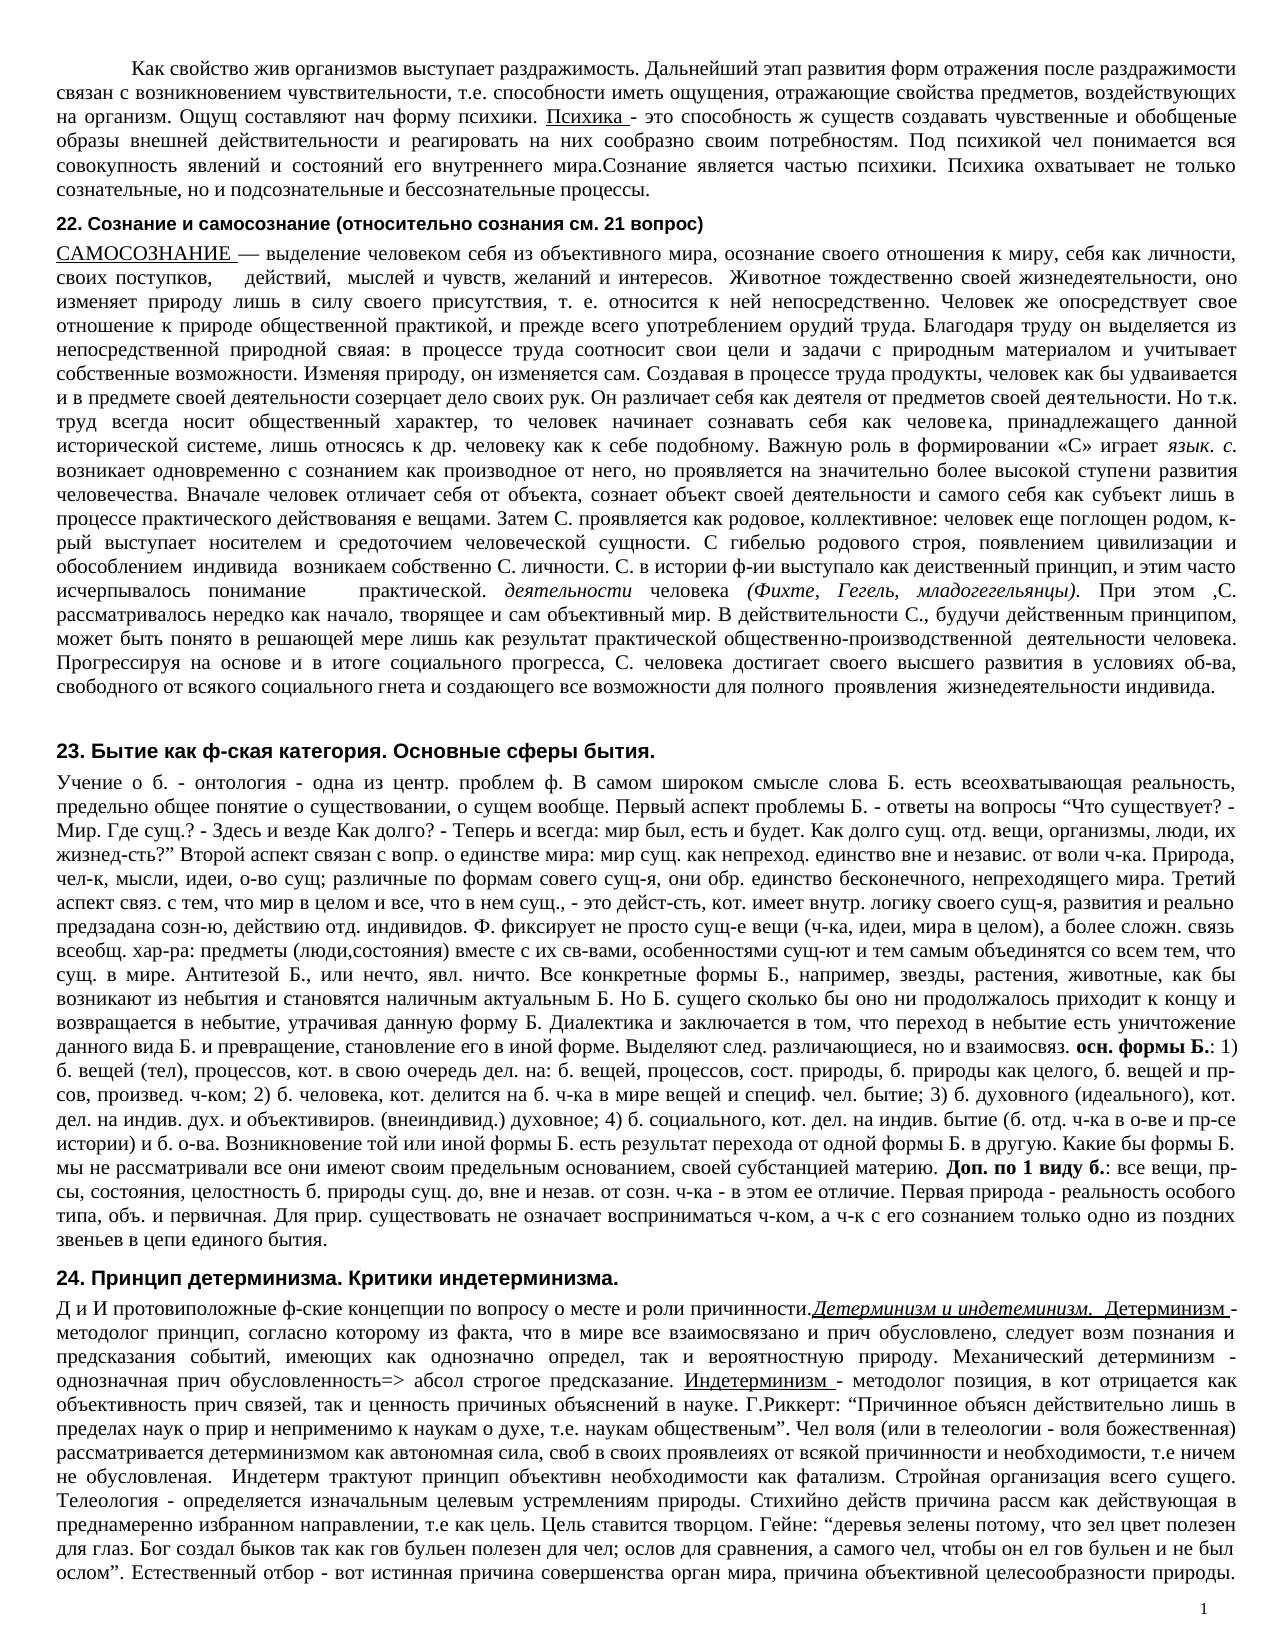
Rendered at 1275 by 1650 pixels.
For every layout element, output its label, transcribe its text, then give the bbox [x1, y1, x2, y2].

text Как свойство жив организмов выступает раздражимость. Дальнейший этап развития форм отражения после раздражимости связан с возникновением чувствительности, т.е. способности иметь ощущения, отражающие свойства предметов, воздействующих на организм. Ощущ составляют нач форму психики. Психика - это способность ж существ создавать чувственные и обобщеные образы внешней действительности и реагировать на них сообразно своим потребностям. Под психикой чел понимается вся совокупность явлений и состояний его внутреннего мира.Сознание является частью психики. Психика охватывает не только сознательные, но и подсознательные и бессознательные процессы. [56, 56, 1237, 201]
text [56, 1296, 1237, 1584]
text САМОСОЗНАНИЕ — выделение человеком себя из объективного мира, осознание своего отношения к миру, себя как личности, своих поступков, действий, мыслей и чувств, желаний и интересов. Животное тождественно своей жизнедеятельности, оно изменяет природу лишь в силу своего присутствия, т. е. относится к ней непосредственно. Человек же опосредствует свое отношение к природе общественной практикой, и прежде всего употреблением орудий труда. Благодаря труду он выделяется из непосредственной природной свяая: в процессе труда соотносит свои цели и задачи с природным материалом и учитывает собственные возможности. Изменяя природу, он изменяется сам. Создавая в процессе труда продукты, человек как бы удваивается и в предмете своей деятельности созерцает дело своих рук. Он различает себя как деятеля от предметов своей деятельности. Но т.к. труд всегда носит общественный характер, то человек начинает сознавать себя как человека, принадлежащего данной исторической системе, лишь относясь к др. человеку как к себе подобному. Важную роль в формировании «С» играет язык. с. возникает одновременно с сознанием как производное от него, но проявляется на значительно более высокой ступени развития человечества. Вначале человек отличает себя от объекта, сознает объект своей деятельности и самого себя как субъект лишь в процессе практического действованяя е вещами. Затем С. проявляется как родовое, коллективное: человек еще поглощен родом, к-рый выступает носителем и средоточием человеческой сущности. С гибелью родового строя, появлением цивилизации и обособлением индивида возникаем собственно С. личности. С. в истории ф-ии выступало как деиственный принцип, и этим часто исчерпывалось понимание практической. деятельности человека (Фихте, Гегель, младогегельянцы). При этом ,С. рассматривалось нередко как начало, творящее и сам объективный мир. В действительности С., будучи действенным принципом, может быть понято в решающей мере лишь как результат практической общественно-производственной деятельности человека. Прогрессируя на основе и в итоге социального прогресса, С. человека достигает своего высшего развития в условиях об-ва, свободного от всякого социального гнета и создающего все возможности для полного проявления жизнедеятельности индивида. [56, 241, 1237, 698]
subtitle 22. Сознание и самосознание (относительно сознания см. 21 вопрос) [56, 213, 1237, 235]
subtitle 24. Принцип детерминизма. Критики индетерминизма. [56, 1265, 1237, 1289]
subtitle 23. Бытие как ф-ская категория. Основные сферы бытия. [56, 739, 1237, 763]
text Учение о б. - онтология - одна из центр. проблем ф. В самом широком смысле слова Б. есть всеохватывающая реальность, предельно общее понятие о существовании, о сущем вообще. Первый аспект проблемы Б. - ответы на вопросы “Что существует? - Мир. Где сущ.? - Здесь и везде Как долго? - Теперь и всегда: мир был, есть и будет. Как долго сущ. отд. вещи, организмы, люди, их жизнед-сть?” Второй аспект связан с вопр. о единстве мира: мир сущ. как непреход. единство вне и независ. от воли ч-ка. Природа, чел-к, мысли, идеи, о-во сущ; различные по формам совего сущ-я, они обр. единство бесконечного, непреходящего мира. Третий аспект связ. с тем, что мир в целом и все, что в нем сущ., - это дейст-сть, кот. имеет внутр. логику своего сущ-я, развития и реально предзадана созн-ю, действию отд. индивидов. Ф. фиксирует не просто сущ-е вещи (ч-ка, идеи, мира в целом), а более сложн. связь всеобщ. хар-ра: предметы (люди,состояния) вместе с их св-вами, особенностями сущ-ют и тем самым объединятся со всем тем, что сущ. в мире. Антитезой Б., или нечто, явл. ничто. Все конкретные формы Б., например, звезды, растения, животные, как бы возникают из небытия и становятся наличным актуальным Б. Но Б. сущего сколько бы оно ни продолжалось приходит к концу и возвращается в небытие, утрачивая данную форму Б. Диалектика и заключается в том, что переход в небытие есть уничтожение данного вида Б. и превращение, становление его в иной форме. Выделяют след. различающиеся, но и взаимосвяз. осн. формы Б.: 1) б. вещей (тел), процессов, кот. в свою очередь дел. на: б. вещей, процессов, сост. природы, б. природы как целого, б. вещей и пр-сов, произвед. ч-ком; 2) б. человека, кот. делится на б. ч-ка в мире вещей и специф. чел. бытие; 3) б. духовного (идеального), кот. дел. на индив. дух. и объективиров. (внеиндивид.) духовное; 4) б. социального, кот. дел. на индив. бытие (б. отд. ч-ка в о-ве и пр-се истории) и б. о-ва. Возникновение той или иной формы Б. есть результат перехода от одной формы Б. в другую. Какие бы формы Б. мы не рассматривали все они имеют своим предельным основанием, своей субстанцией материю. Доп. по 1 виду б.: все вещи, пр-сы, состояния, целостность б. природы сущ. до, вне и незав. от созн. ч-ка - в этом ее отличие. Первая природа - реальность особого типа, объ. и первичная. Для прир. существовать не означает восприниматься ч-ком, а ч-к с его сознанием только одно из поздних звеньев в цепи единого бытия. [56, 769, 1238, 1251]
